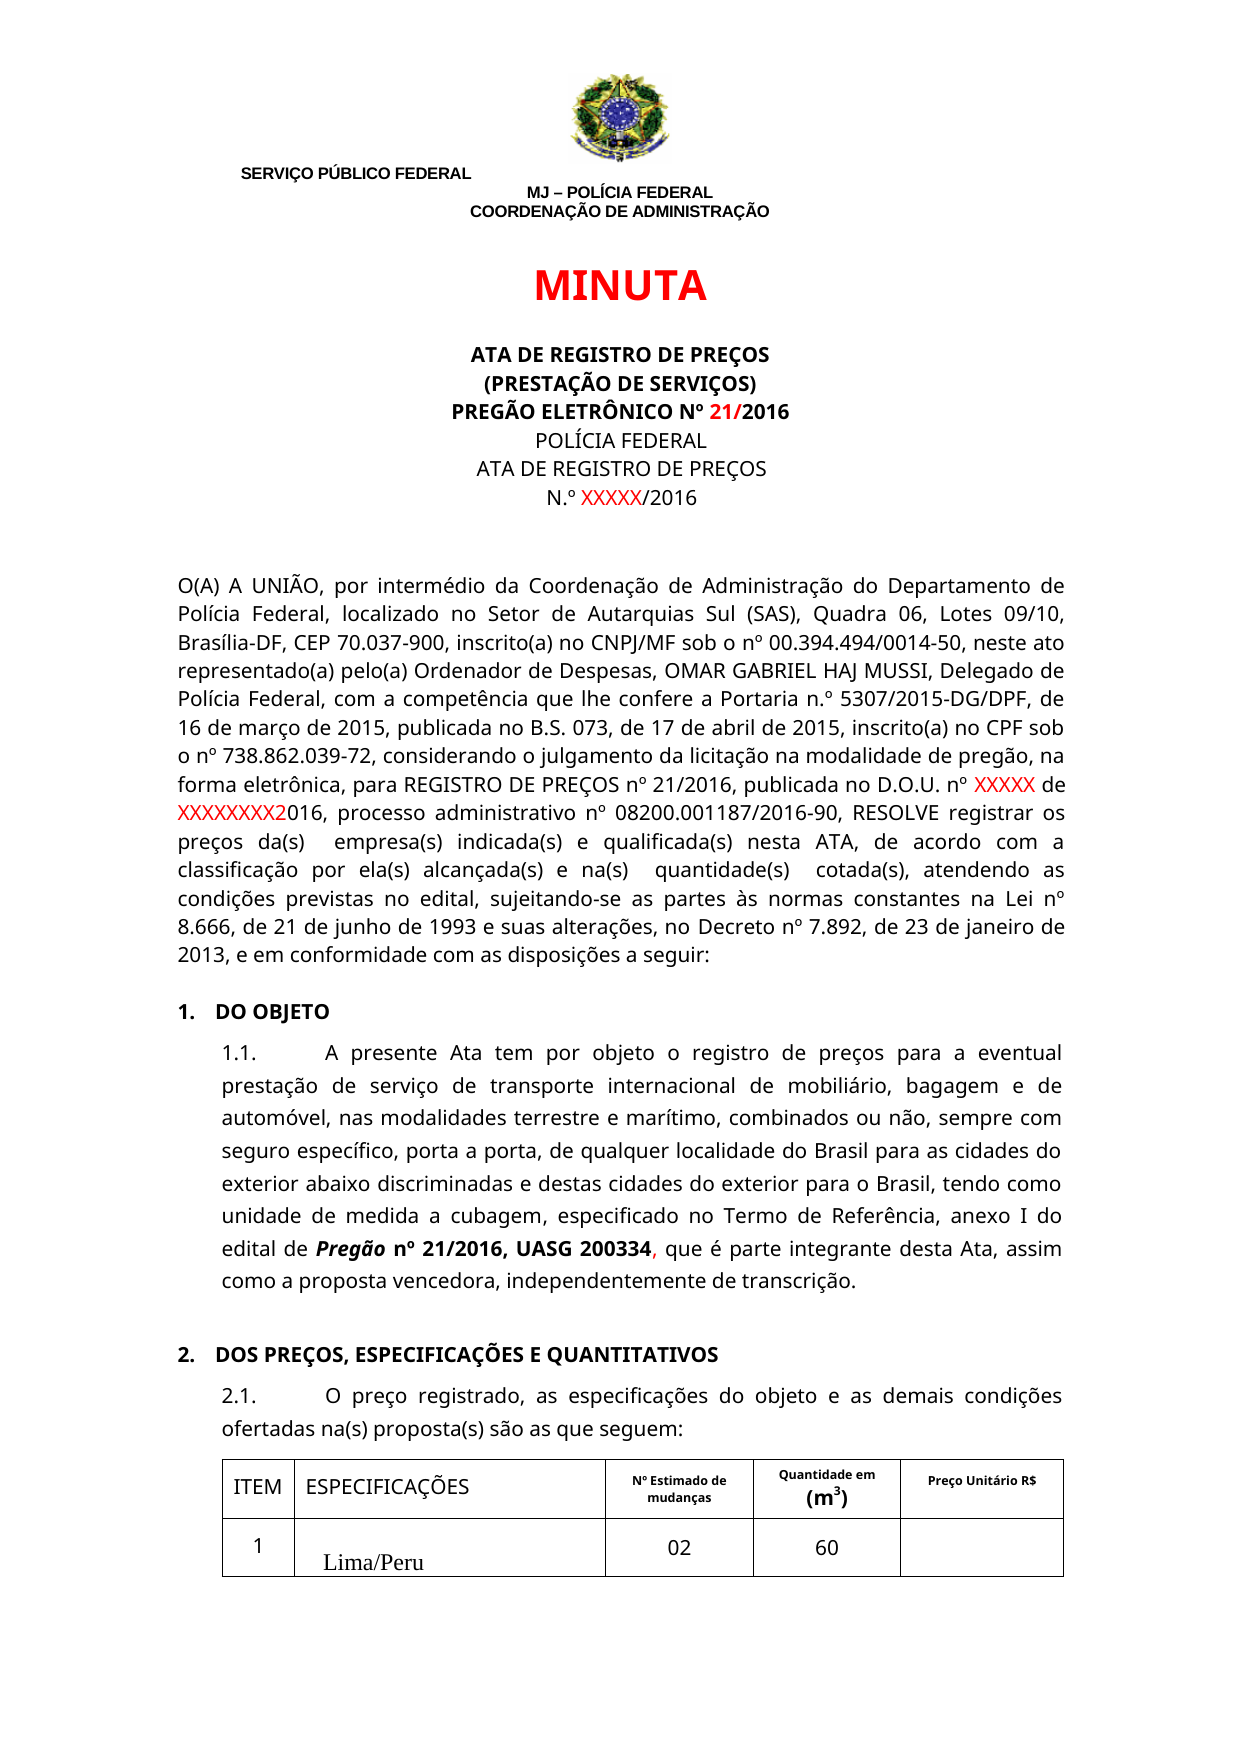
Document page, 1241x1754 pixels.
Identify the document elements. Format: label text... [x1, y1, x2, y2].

list DO OBJETO [177, 997, 1063, 1026]
table_cell 02 [606, 1519, 753, 1576]
text ATA DE REGISTRO DE PREÇOS [177, 454, 1066, 483]
list DOS PREÇOS, ESPECIFICAÇÕES E QUANTITATIVOS [177, 1340, 1063, 1368]
table_cell 1 [223, 1519, 294, 1576]
text POLÍCIA FEDERAL [177, 426, 1064, 454]
table_header Quantidade em (m3) [754, 1460, 900, 1517]
table_cell 60 [754, 1519, 900, 1576]
text ATA DE REGISTRO DE PREÇOS [177, 341, 1063, 369]
table_header ITEM [223, 1460, 294, 1517]
table_cell [901, 1519, 1063, 1576]
table_cell [295, 1519, 605, 1576]
table_header Preço Unitário R$ [901, 1460, 1063, 1517]
list O preço registrado, as especificações do objeto e as demais condições ofertadas na(s) proposta(s) são as que seguem: [221, 1381, 1063, 1442]
list A presente Ata tem por objeto o registro de preços para a eventual prestação de serviço de transporte internacional de mobiliário, bagagem e de automóvel, nas modalidades terrestre e marítimo, combinados ou não, sempre com seguro específico, porta a porta, de qualquer localidade do Brasil para as cidades do exterior abaixo discriminadas e destas cidades do exterior para o Brasil, tendo como unidade de medida a cubagem, especificado no Termo de Referência, anexo I do edital de Pregão nº 21/2016, UASG 200334, que é parte integrante desta Ata, assim como a proposta vencedora, independentemente de transcrição. [221, 1038, 1063, 1295]
table_header Nº Estimado de mudanças [606, 1460, 753, 1517]
table_header ESPECIFICAÇÕES [295, 1460, 605, 1517]
text MINUTA [177, 255, 1063, 312]
text O(A) A UNIÃO, por intermédio da Coordenação de Administração do Departamento de Polícia Federal, localizado no Setor de Autarquias Sul (SAS), Quadra 06, Lotes 09/10, Brasília-DF, CEP 70.037-900, inscrito(a) no CNPJ/MF sob o nº 00.394.494/0014-50, neste ato representado(a) pelo(a) Ordenador de Despesas, OMAR GABRIEL HAJ MUSSI, Delegado de Polícia Federal, com a competência que lhe confere a Portaria n.º 5307/2015-DG/DPF, de 16 de março de 2015, publicada no B.S. 073, de 17 de abril de 2015, inscrito(a) no CPF sob o nº 738.862.039-72, considerando o julgamento da licitação na modalidade de pregão, na forma eletrônica, para REGISTRO DE PREÇOS nº 21/2016, publicada no D.O.U. nº XXXXX de XXXXXXXX2016, processo administrativo nº 08200.001187/2016-90, RESOLVE registrar os preços da(s) empresa(s) indicada(s) e qualificada(s) nesta ATA, de acordo com a classificação por ela(s) alcançada(s) e na(s) quantidade(s) cotada(s), atendendo as condições previstas no edital, sujeitando-se as partes às normas constantes na Lei nº 8.666, de 21 de junho de 1993 e suas alterações, no Decreto nº 7.892, de 23 de janeiro de 2013, e em conformidade com as disposições a seguir: [177, 571, 1066, 969]
text (PRESTAÇÃO DE SERVIÇOS) [177, 369, 1063, 397]
text PREGÃO ELETRÔNICO Nº 21/2016 [177, 397, 1063, 426]
text N.º XXXXX/2016 [177, 483, 1066, 511]
